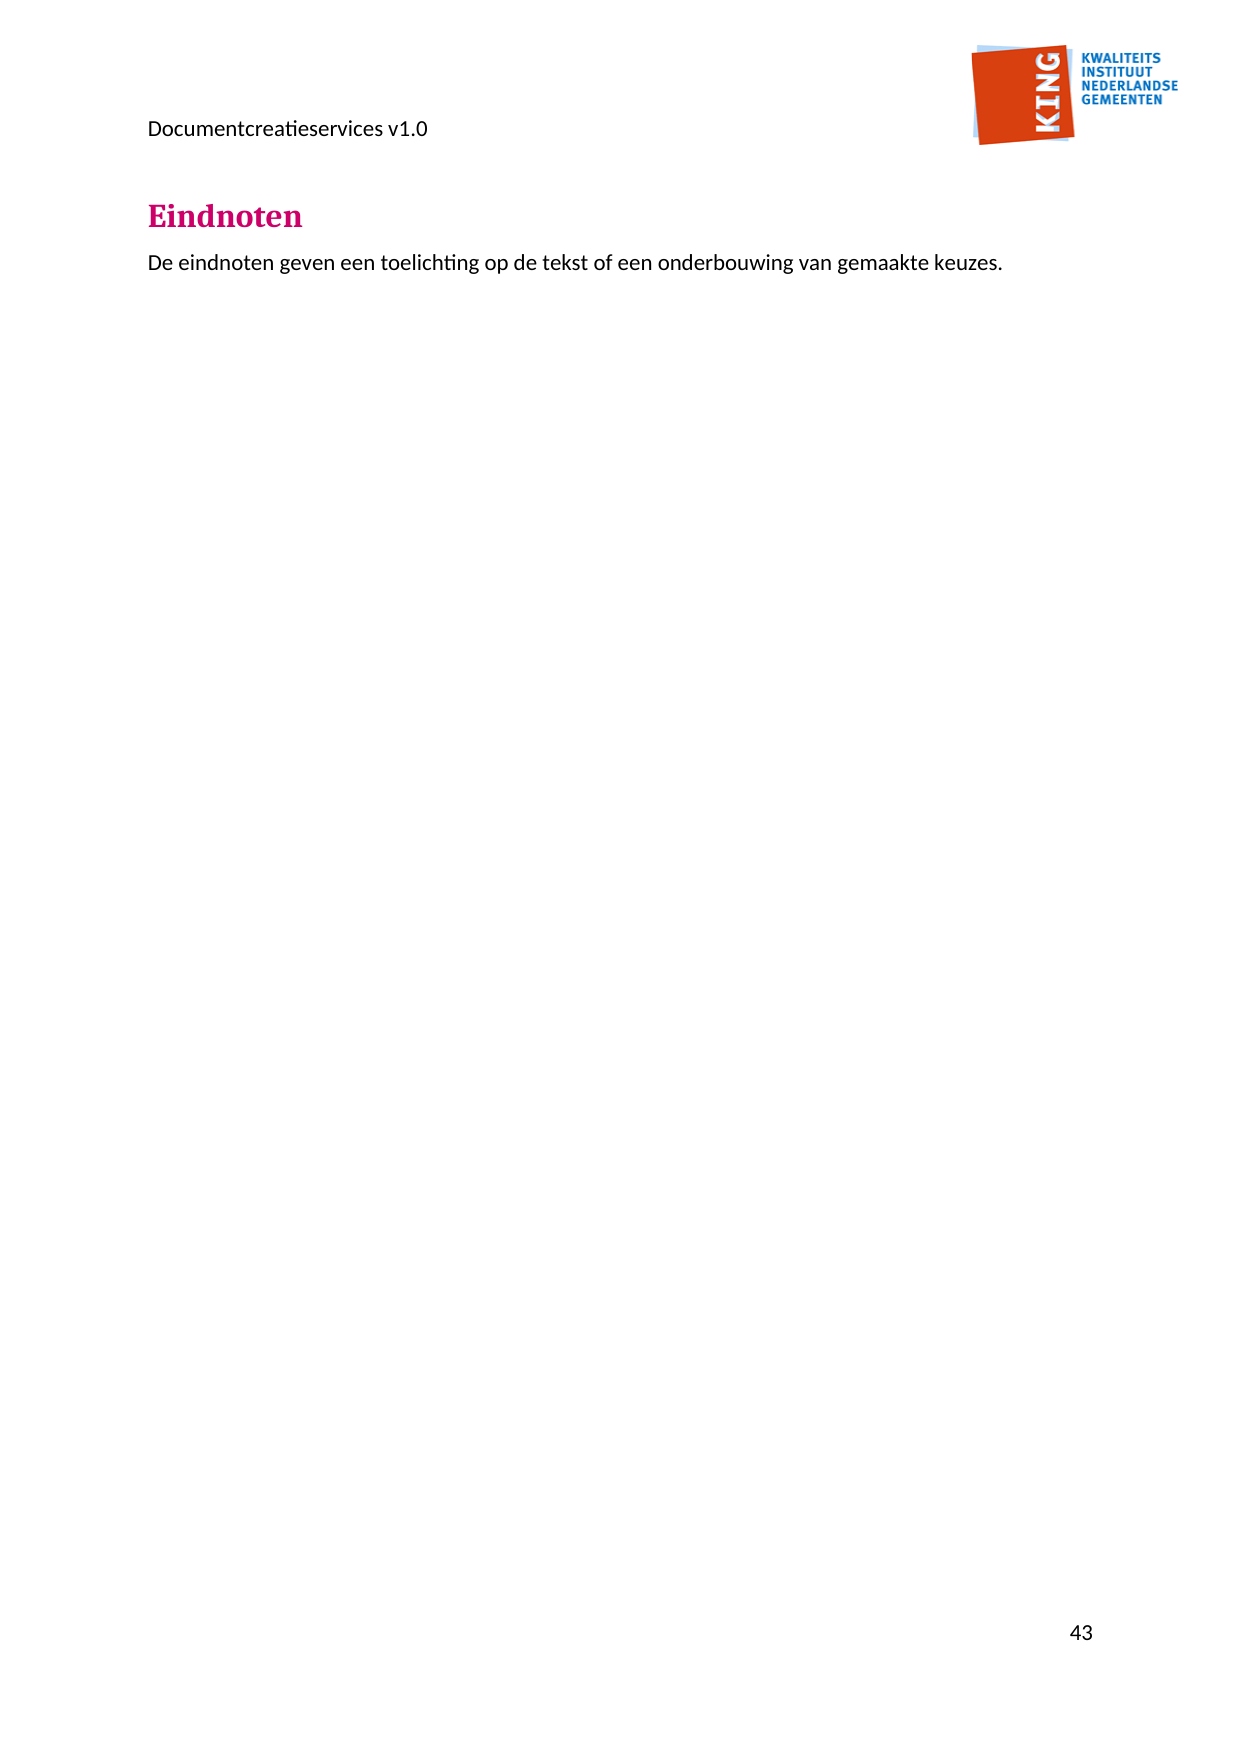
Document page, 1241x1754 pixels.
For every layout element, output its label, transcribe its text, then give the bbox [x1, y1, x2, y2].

picture [971, 45, 1178, 145]
subtitle Eindnoten [148, 198, 1093, 236]
text De eindnoten geven een toelichting op de tekst of een onderbouwing van gemaakte keuzes. [148, 248, 1093, 276]
